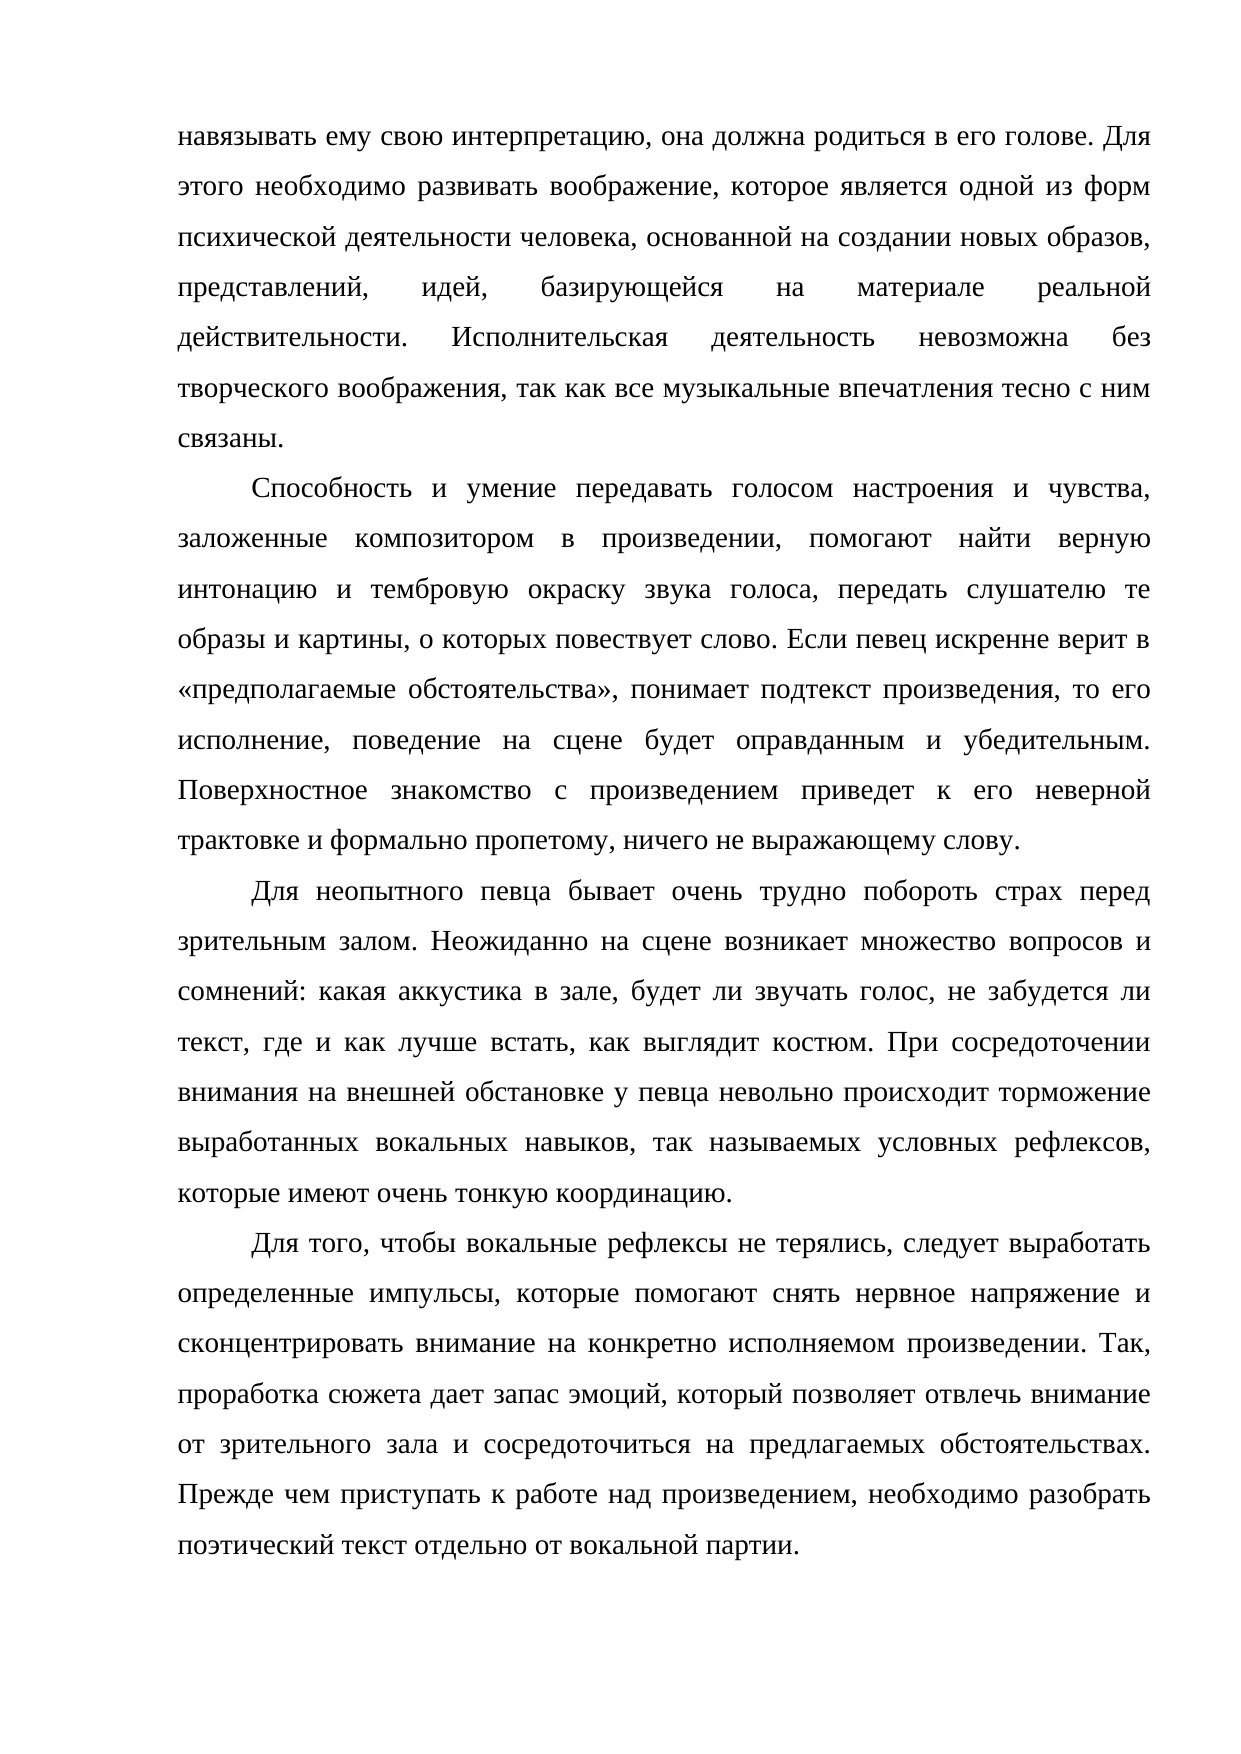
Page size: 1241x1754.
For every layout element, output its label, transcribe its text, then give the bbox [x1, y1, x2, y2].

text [177, 118, 1152, 453]
text Способность и умение передавать голосом настроения и чувства, заложенные композитором в произведении, помогают найти верную интонацию и тембровую окраску звука голоса, передать слушателю те образы и картины, о которых повествует слово. Если певец искренне верит в «предполагаемые обстоятельства», понимает подтекст произведения, то его исполнение, поведение на сцене будет оправданным и убедительным. Поверхностное знакомство с произведением приведет к его неверной трактовке и формально пропетому, ничего не выражающему слову. [177, 470, 1152, 856]
text Для неопытного певца бывает очень трудно побороть страх перед зрительным залом. Неожиданно на сцене возникает множество вопросов и сомнений: какая аккустика в зале, будет ли звучать голос, не забудется ли текст, где и как лучше встать, как выглядит костюм. При сосредоточении внимания на внешней обстановке у певца невольно происходит торможение выработанных вокальных навыков, так называемых условных рефлексов, которые имеют очень тонкую координацию. [177, 873, 1152, 1208]
text Для того, чтобы вокальные рефлексы не терялись, следует выработать определенные импульсы, которые помогают снять нервное напряжение и сконцентрировать внимание на конкретно исполняемом произведении. Так, проработка сюжета дает запас эмоций, который позволяет отвлечь внимание от зрительного зала и сосредоточиться на предлагаемых обстоятельствах. Прежде чем приступать к работе над произведением, необходимо разобрать поэтический текст отдельно от вокальной партии. [177, 1225, 1152, 1560]
